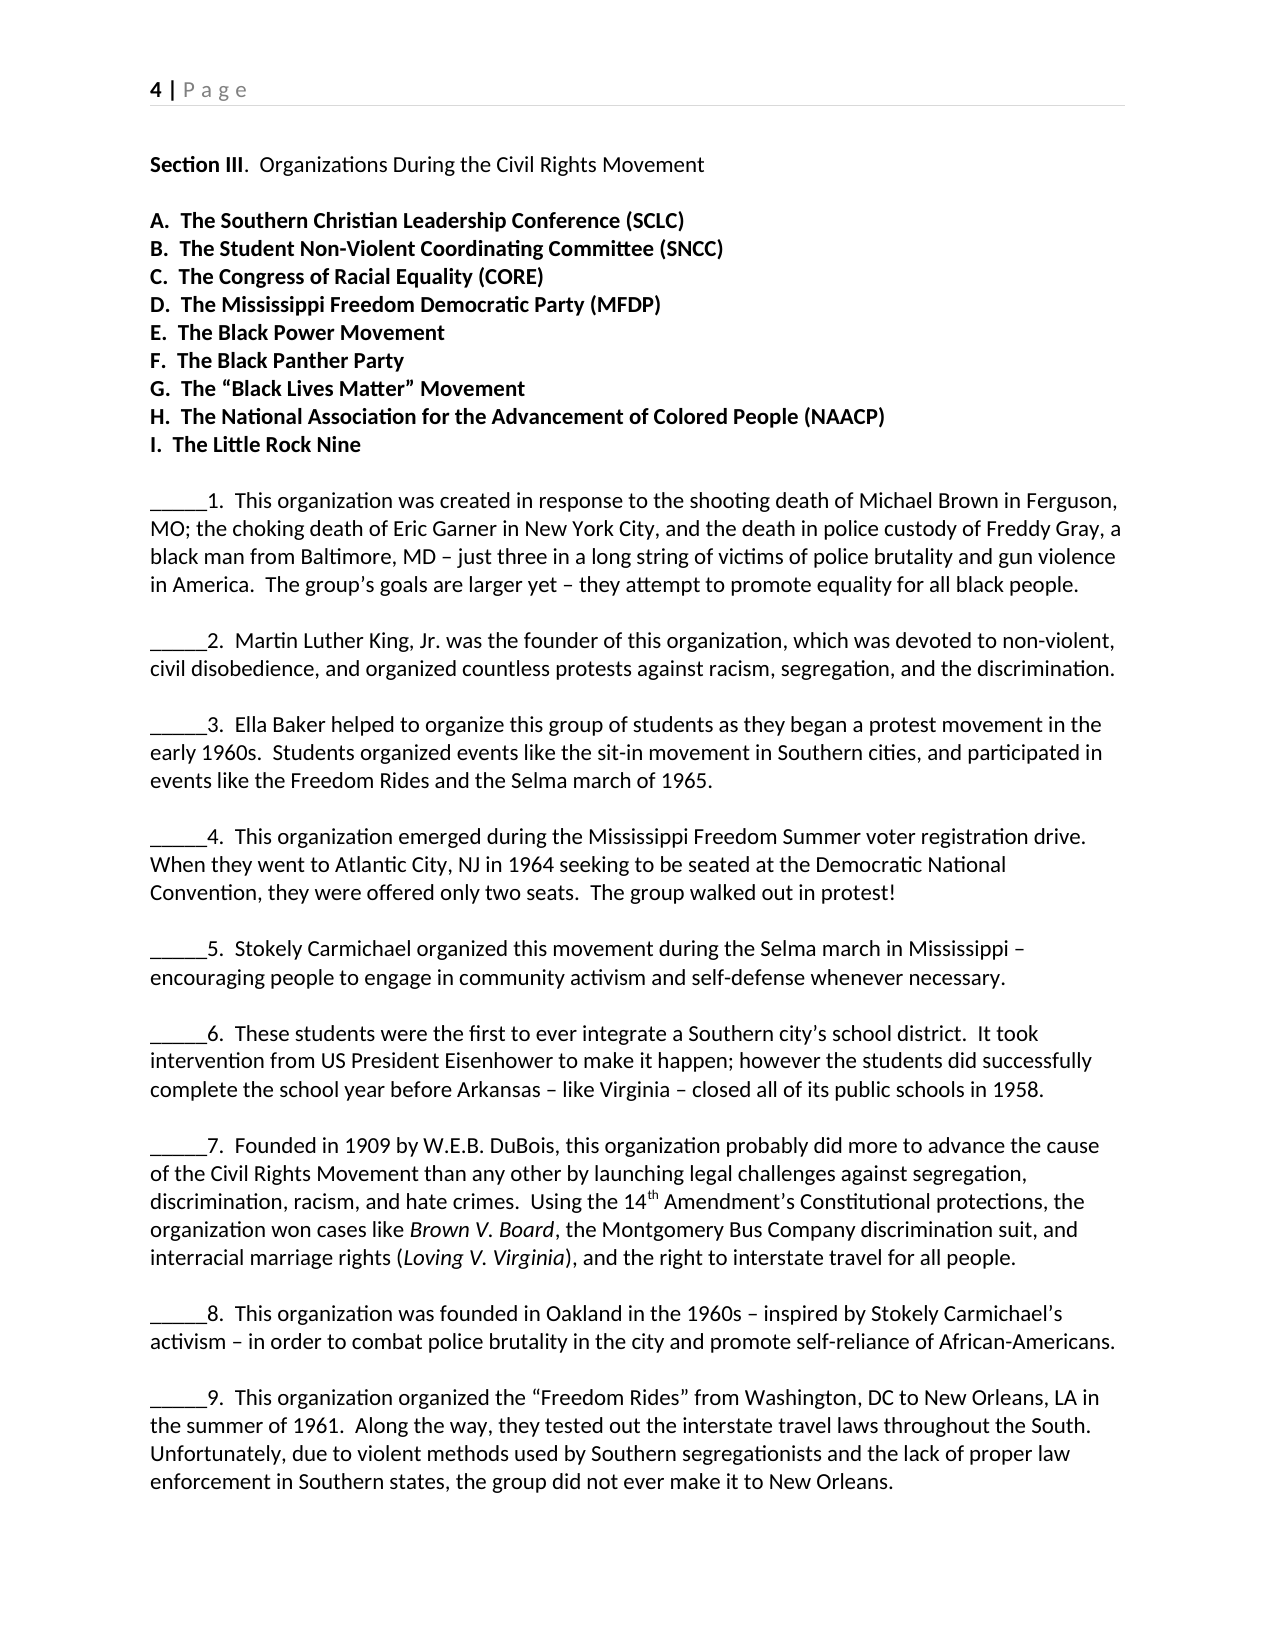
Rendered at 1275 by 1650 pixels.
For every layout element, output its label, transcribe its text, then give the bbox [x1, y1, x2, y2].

text _____6. These students were the first to ever integrate a Southern city’s school district. It took intervention from US President Eisenhower to make it happen; however the students did successfully complete the school year before Arkansas – like Virginia – closed all of its public schools in 1958. [150, 1019, 1125, 1103]
text _____1. This organization was created in response to the shooting death of Michael Brown in Ferguson, MO; the choking death of Eric Garner in New York City, and the death in police custody of Freddy Gray, a black man from Baltimore, MD – just three in a long string of victims of police brutality and gun violence in America. The group’s goals are larger yet – they attempt to promote equality for all black people. [150, 486, 1125, 598]
text A. The Southern Christian Leadership Conference (SCLC) [150, 206, 1125, 234]
text F. The Black Panther Party [150, 346, 1125, 374]
text _____3. Ella Baker helped to organize this group of students as they began a protest movement in the early 1960s. Students organized events like the sit-in movement in Southern cities, and participated in events like the Freedom Rides and the Selma march of 1965. [150, 710, 1125, 794]
text _____8. This organization was founded in Oakland in the 1960s – inspired by Stokely Carmichael’s activism – in order to combat police brutality in the city and promote self-reliance of African-Americans. [150, 1299, 1125, 1355]
text _____2. Martin Luther King, Jr. was the founder of this organization, which was devoted to non-violent, civil disobedience, and organized countless protests against racism, segregation, and the discrimination. [150, 626, 1125, 682]
text E. The Black Power Movement [150, 318, 1125, 346]
text B. The Student Non-Violent Coordinating Committee (SNCC) [150, 234, 1125, 262]
text _____9. This organization organized the “Freedom Rides” from Washington, DC to New Orleans, LA in the summer of 1961. Along the way, they tested out the interstate travel laws throughout the South. Unfortunately, due to violent methods used by Southern segregationists and the lack of proper law enforcement in Southern states, the group did not ever make it to New Orleans. [150, 1383, 1125, 1495]
text Section III. Organizations During the Civil Rights Movement [150, 150, 1125, 178]
text I. The Little Rock Nine [150, 430, 1125, 458]
text _____7. Founded in 1909 by W.E.B. DuBois, this organization probably did more to advance the cause of the Civil Rights Movement than any other by launching legal challenges against segregation, discrimination, racism, and hate crimes. Using the 14th Amendment’s Constitutional protections, the organization won cases like Brown V. Board, the Montgomery Bus Company discrimination suit, and interracial marriage rights (Loving V. Virginia), and the right to interstate travel for all people. [150, 1131, 1125, 1271]
text G. The “Black Lives Matter” Movement [150, 374, 1125, 402]
text D. The Mississippi Freedom Democratic Party (MFDP) [150, 290, 1125, 318]
text H. The National Association for the Advancement of Colored People (NAACP) [150, 402, 1125, 430]
text _____5. Stokely Carmichael organized this movement during the Selma march in Mississippi – encouraging people to engage in community activism and self-defense whenever necessary. [150, 934, 1125, 991]
text C. The Congress of Racial Equality (CORE) [150, 262, 1125, 290]
text _____4. This organization emerged during the Mississippi Freedom Summer voter registration drive. When they went to Atlantic City, NJ in 1964 seeking to be seated at the Democratic National Convention, they were offered only two seats. The group walked out in protest! [150, 822, 1125, 907]
